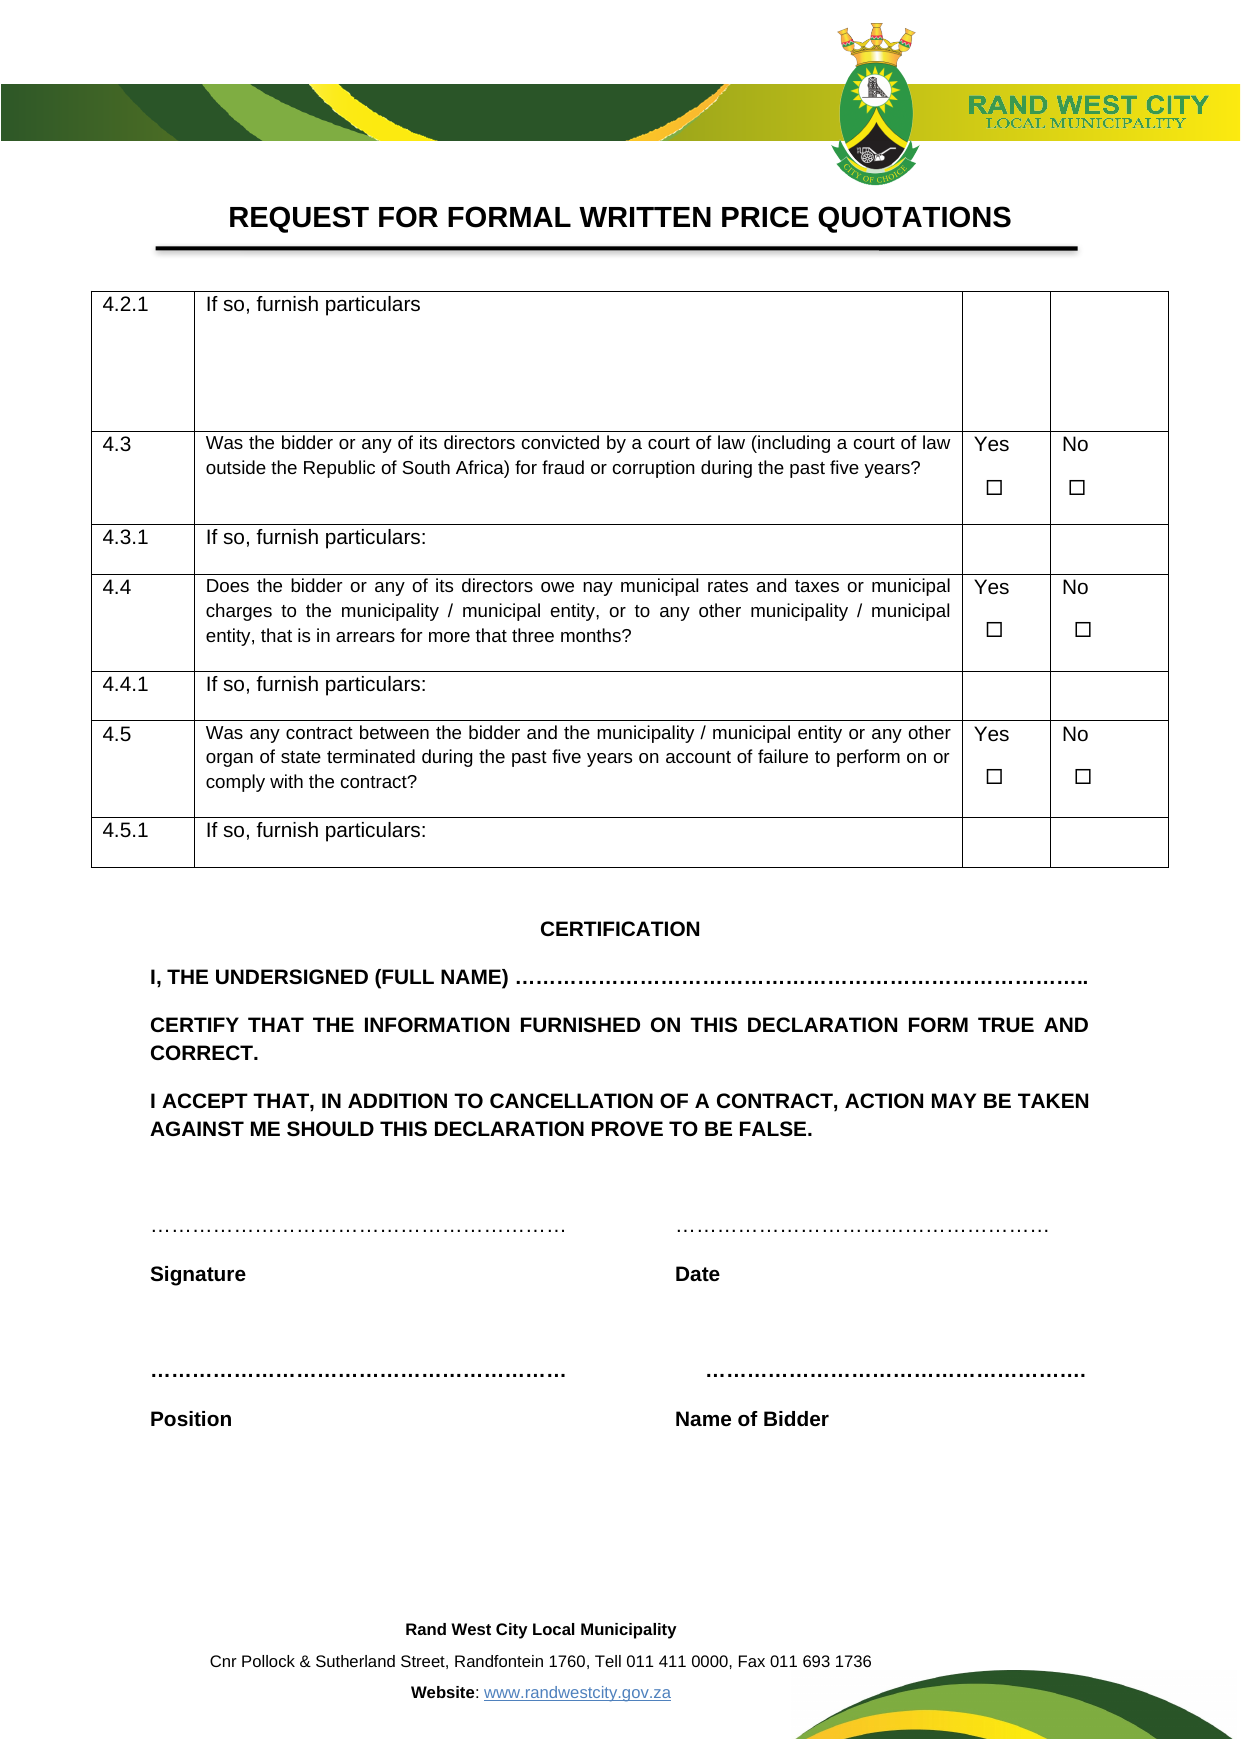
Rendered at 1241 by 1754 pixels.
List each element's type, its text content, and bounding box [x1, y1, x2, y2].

table_cell [1051, 292, 1168, 431]
table_cell No [1051, 432, 1168, 524]
picture [1, 0, 1241, 191]
table_cell 4.4.1 [92, 672, 194, 720]
table_cell [963, 818, 1050, 867]
table_cell No [1051, 721, 1168, 817]
table_cell [1051, 818, 1168, 867]
table_cell If so, furnish particulars: [195, 818, 962, 867]
text CERTIFY THAT THE INFORMATION FURNISHED ON THIS DECLARATION FORM TRUE AND CORRECT. [150, 1013, 1090, 1064]
text CERTIFICATION [150, 916, 1090, 940]
table_cell [963, 672, 1050, 720]
text …………………………………………………… ……………………………………………… [150, 1213, 1090, 1237]
table_cell If so, furnish particulars: [195, 525, 962, 574]
text I ACCEPT THAT, IN ADDITION TO CANCELLATION OF A CONTRACT, ACTION MAY BE TAKEN AGAINST ME SHOULD THIS DECLARATION PROVE TO BE FALSE. [150, 1089, 1090, 1140]
table_cell 4.2.1 [92, 292, 194, 431]
table_cell 4.5.1 [92, 818, 194, 867]
text Position Name of Bidder [150, 1406, 1090, 1430]
table_cell [1051, 525, 1168, 574]
table_cell [963, 292, 1050, 431]
table_cell [963, 525, 1050, 574]
text Signature Date [150, 1261, 1090, 1285]
table_cell [1051, 672, 1168, 720]
table_cell 4.4 [92, 575, 194, 671]
table_cell If so, furnish particulars: [195, 672, 962, 720]
table_cell No [1051, 575, 1168, 671]
table_cell Was any contract between the bidder and the municipality / municipal entity or any other organ of state terminated during the past five years on account of failure to perform on or comply with the contract? [195, 721, 962, 817]
table_cell Does the bidder or any of its directors owe nay municipal rates and taxes or municipal charges to the municipality / municipal entity, or to any other municipality / municipal entity, that is in arrears for more that three months? [195, 575, 962, 671]
table_cell If so, furnish particulars [195, 292, 962, 431]
picture [790, 1670, 1237, 1739]
table_cell 4.5 [92, 721, 194, 817]
table_cell Was the bidder or any of its directors convicted by a court of law (including a court of law outside the Republic of South Africa) for fraud or corruption during the past five years? [195, 432, 962, 524]
table_cell Yes [963, 575, 1050, 671]
table_cell Yes [963, 721, 1050, 817]
table_cell 4.3 [92, 432, 194, 524]
text I, THE UNDERSIGNED (FULL NAME) ……………………………………………………………………….. [150, 965, 1090, 989]
table_cell Yes [963, 432, 1050, 524]
table_cell 4.3.1 [92, 525, 194, 574]
text …………………………………………………… ………………………………………………. [150, 1358, 1090, 1382]
